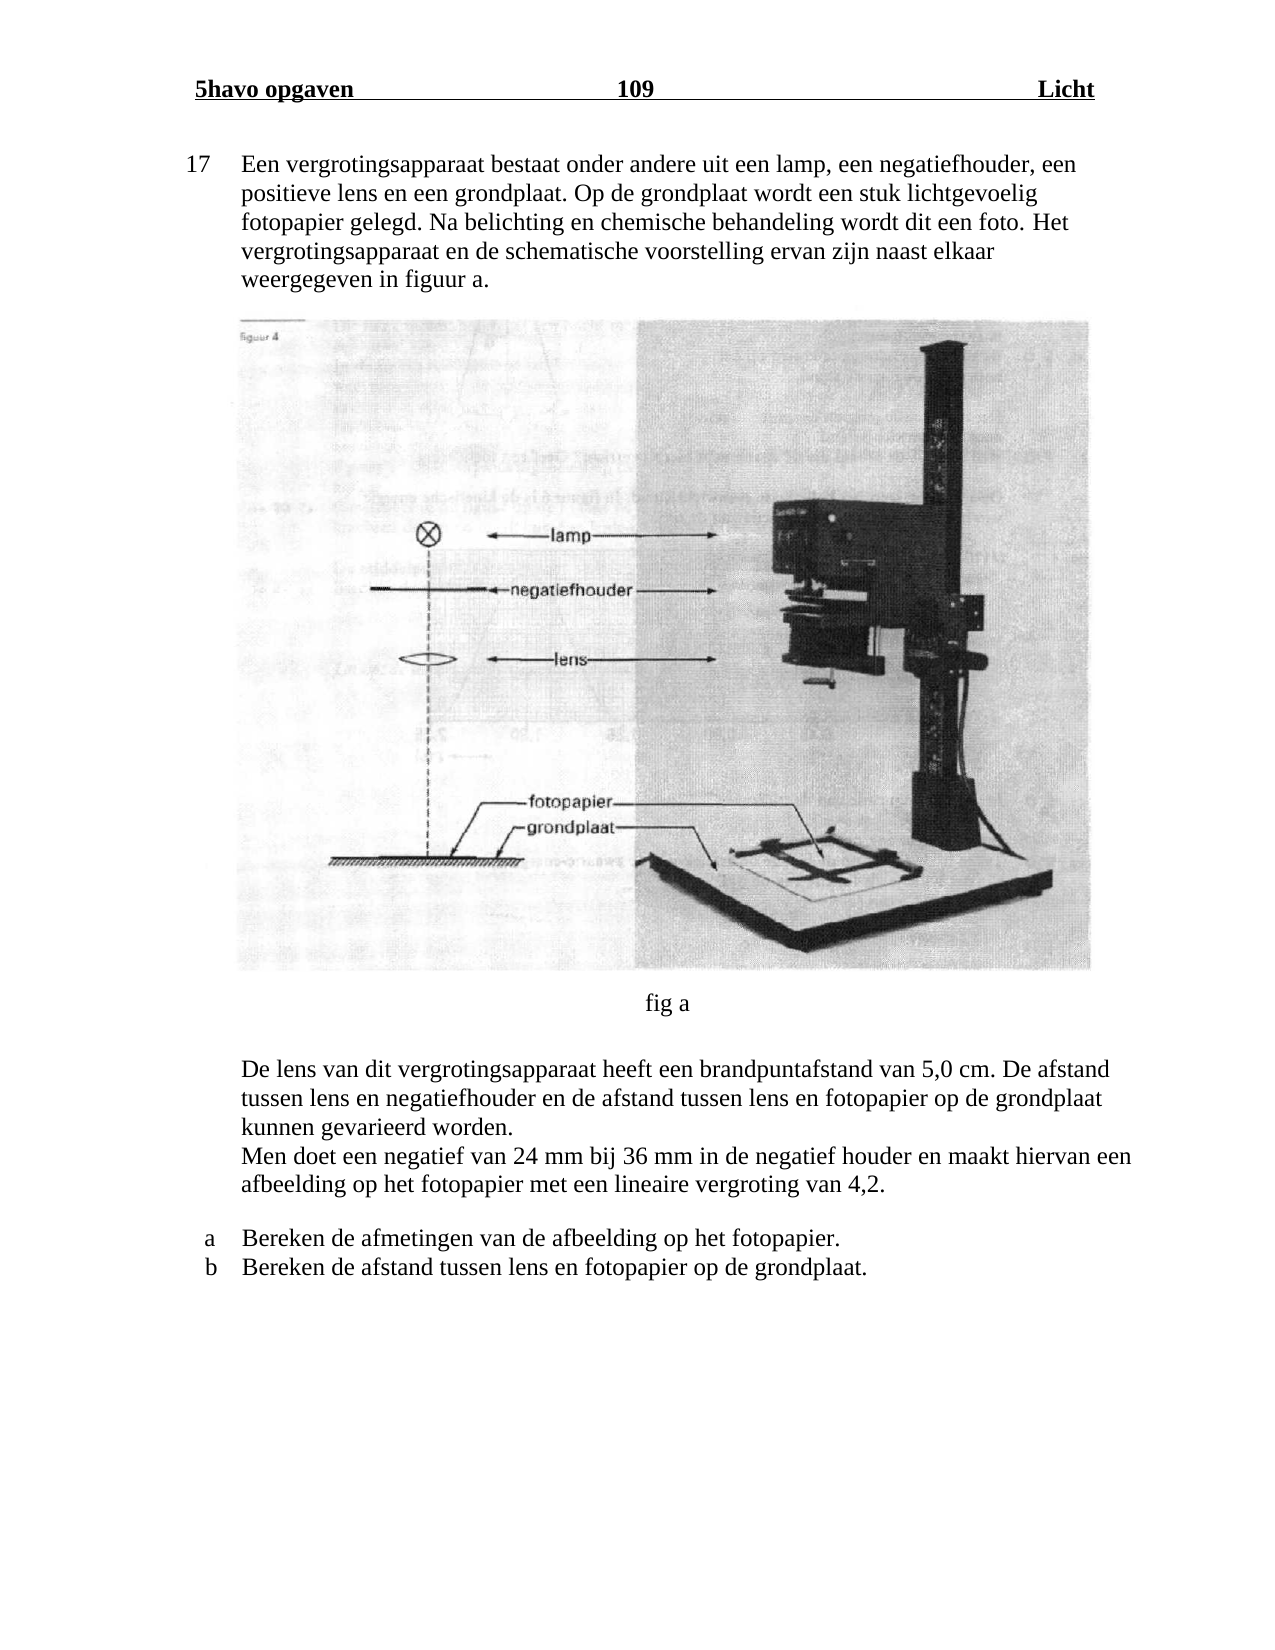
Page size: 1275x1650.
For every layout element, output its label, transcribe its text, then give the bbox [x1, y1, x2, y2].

text 17 Een vergrotingsapparaat bestaat onder andere uit een lamp, een negatiefhouder, een positieve lens en een grondplaat. Op de grondplaat wordt een stuk lichtgevoelig fotopapier gelegd. Na belichting en chemische behandeling wordt dit een foto. Het vergrotingsapparaat en de schematische voorstelling ervan zijn naast elkaar weergegeven in figuur a. [185, 149, 1102, 293]
text fig a [645, 305, 1102, 1017]
picture [185, 305, 1095, 971]
text b Bereken de afstand tussen lens en fotopapier op de grondplaat. [205, 1252, 872, 1281]
text De lens van dit vergrotingsapparaat heeft een brandpuntafstand van 5,0 cm. De afstand tussen lens en negatiefhouder en de afstand tussen lens en fotopapier op de grondplaat kunnen gevarieerd worden. [241, 1054, 1132, 1141]
text Men doet een negatief van 24 mm bij 36 mm in de negatief houder en maakt hiervan een afbeelding op het fotopapier met een lineaire vergroting van 4,2. [241, 1141, 1132, 1198]
text a Bereken de afmetingen van de afbeelding op het fotopapier. [204, 1223, 872, 1252]
